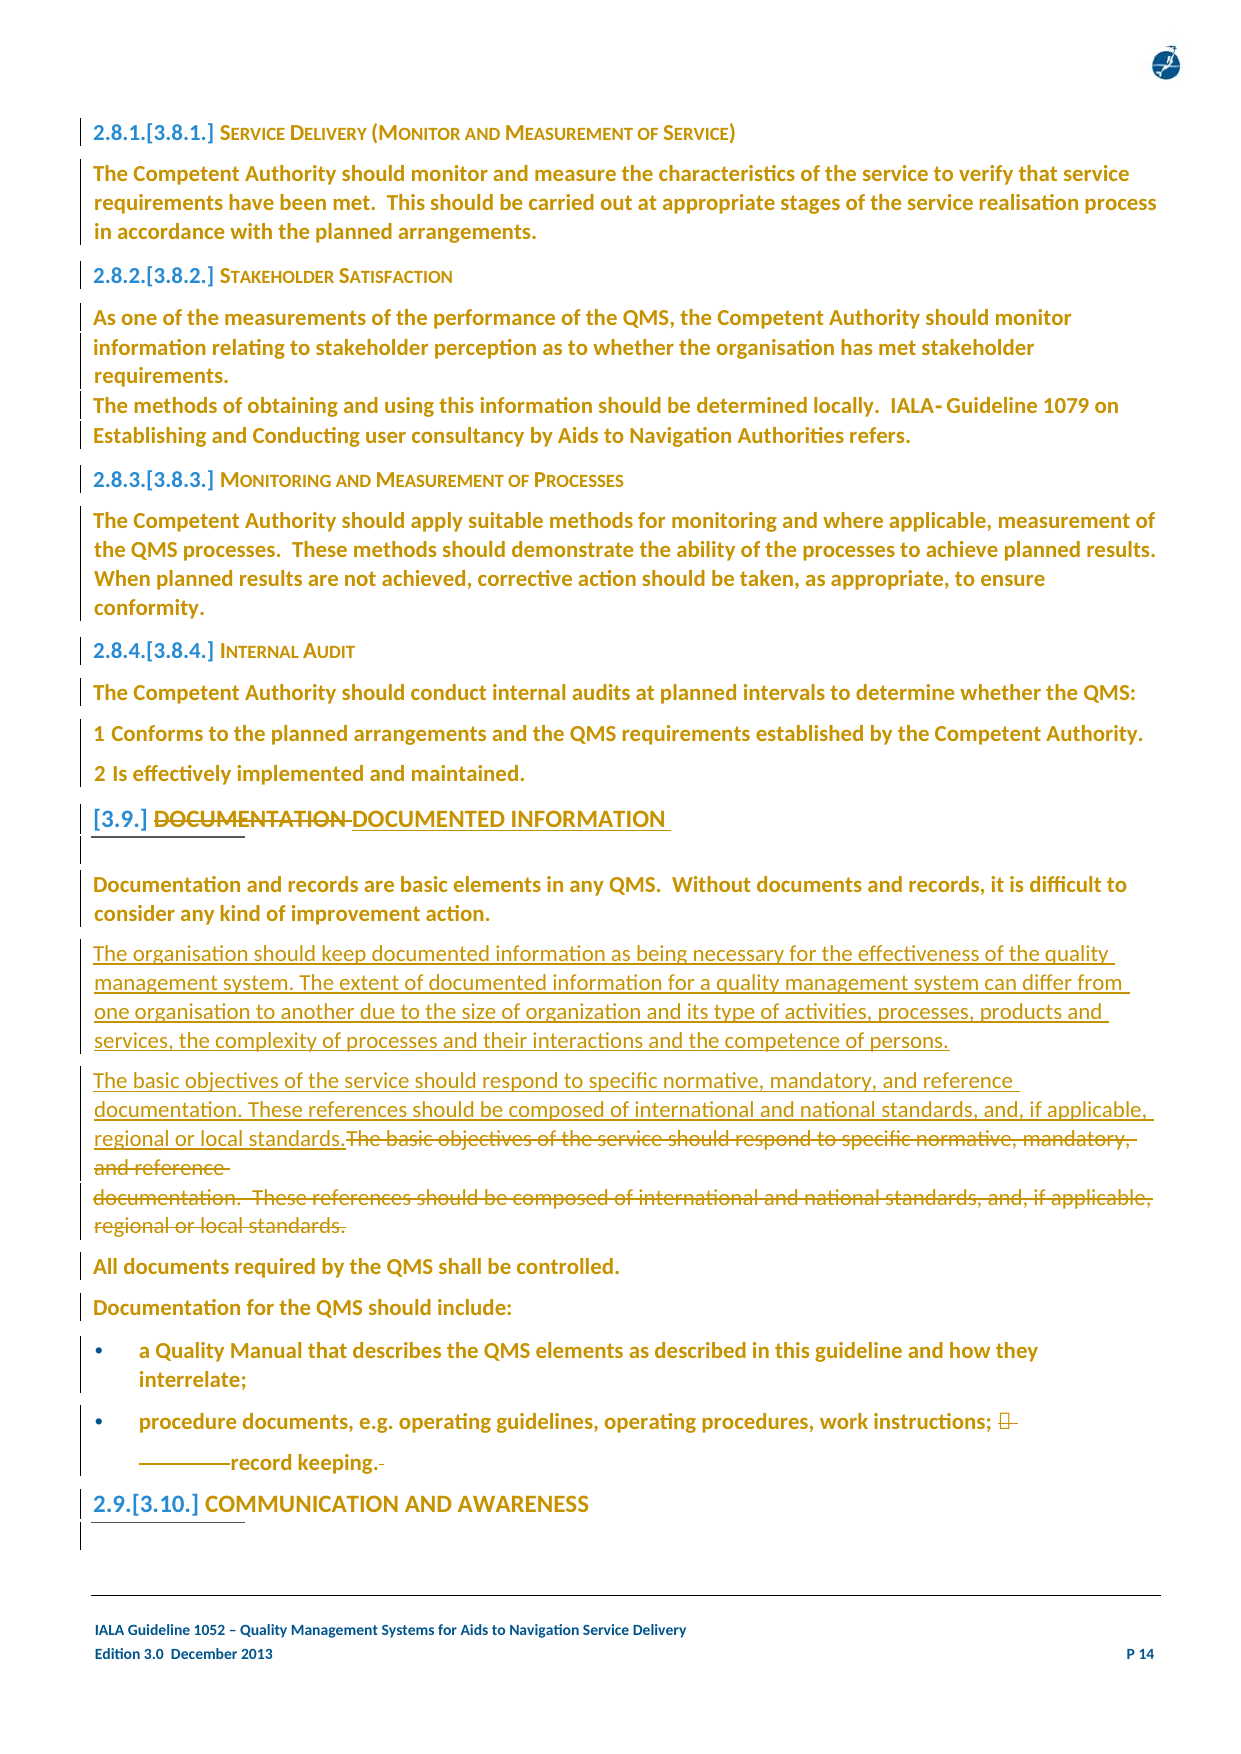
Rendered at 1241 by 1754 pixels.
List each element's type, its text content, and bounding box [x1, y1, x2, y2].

list a Quality Manual that describes the QMS elements as described in this guideline and how they interrelate; [94, 1336, 1074, 1393]
text Documentation for the QMS should include: [93, 1293, 1158, 1321]
text The methods of obtaining and using this information should be determined locally. IALA‐ Guideline 1079 on [93, 391, 1158, 419]
subtitle MONITORING AND MEASUREMENT OF PROCESSES [93, 465, 1158, 493]
subtitle SERVICE DELIVERY (MONITOR AND MEASUREMENT OF SERVICE) [93, 118, 1158, 146]
subtitle INTERNAL AUDIT [93, 637, 1158, 665]
text The Competent Authority should conduct internal audits at planned intervals to determine whether the QMS: [93, 678, 1158, 706]
list procedure documents, e.g. operating guidelines, operating procedures, work instructions; record keeping. [94, 1405, 1074, 1476]
text information relating to stakeholder perception as to whether the organisation has met stakeholder requirements. [93, 333, 1158, 389]
picture [1120, 0, 1238, 114]
text As one of the measurements of the performance of the QMS, the Competent Authority should monitor [93, 303, 1158, 331]
text Documentation and records are basic elements in any QMS. Without documents and records, it is difficult to consider any kind of improvement action. [93, 870, 1158, 927]
subtitle COMMUNICATION AND AWARENESS [93, 1489, 1158, 1519]
text 1 Conforms to the planned arrangements and the QMS requirements established by the Competent Authority. 2 Is effectively implemented and maintained. [93, 719, 1158, 787]
text All documents required by the QMS shall be controlled. [93, 1252, 1158, 1280]
subtitle STAKEHOLDER SATISFACTION [93, 261, 1158, 289]
text The Competent Authority should monitor and measure the characteristics of the service to verify that service requirements have been met. This should be carried out at appropriate stages of the service realisation process in accordance with the planned arrangements. [93, 159, 1158, 245]
text The Competent Authority should apply suitable methods for monitoring and where applicable, measurement of the QMS processes. These methods should demonstrate the ability of the processes to achieve planned results. When planned results are not achieved, corrective action should be taken, as appropriate, to ensure conformity. [93, 506, 1158, 621]
text Establishing and Conducting user consultancy by Aids to Navigation Authorities refers. [93, 421, 1158, 449]
